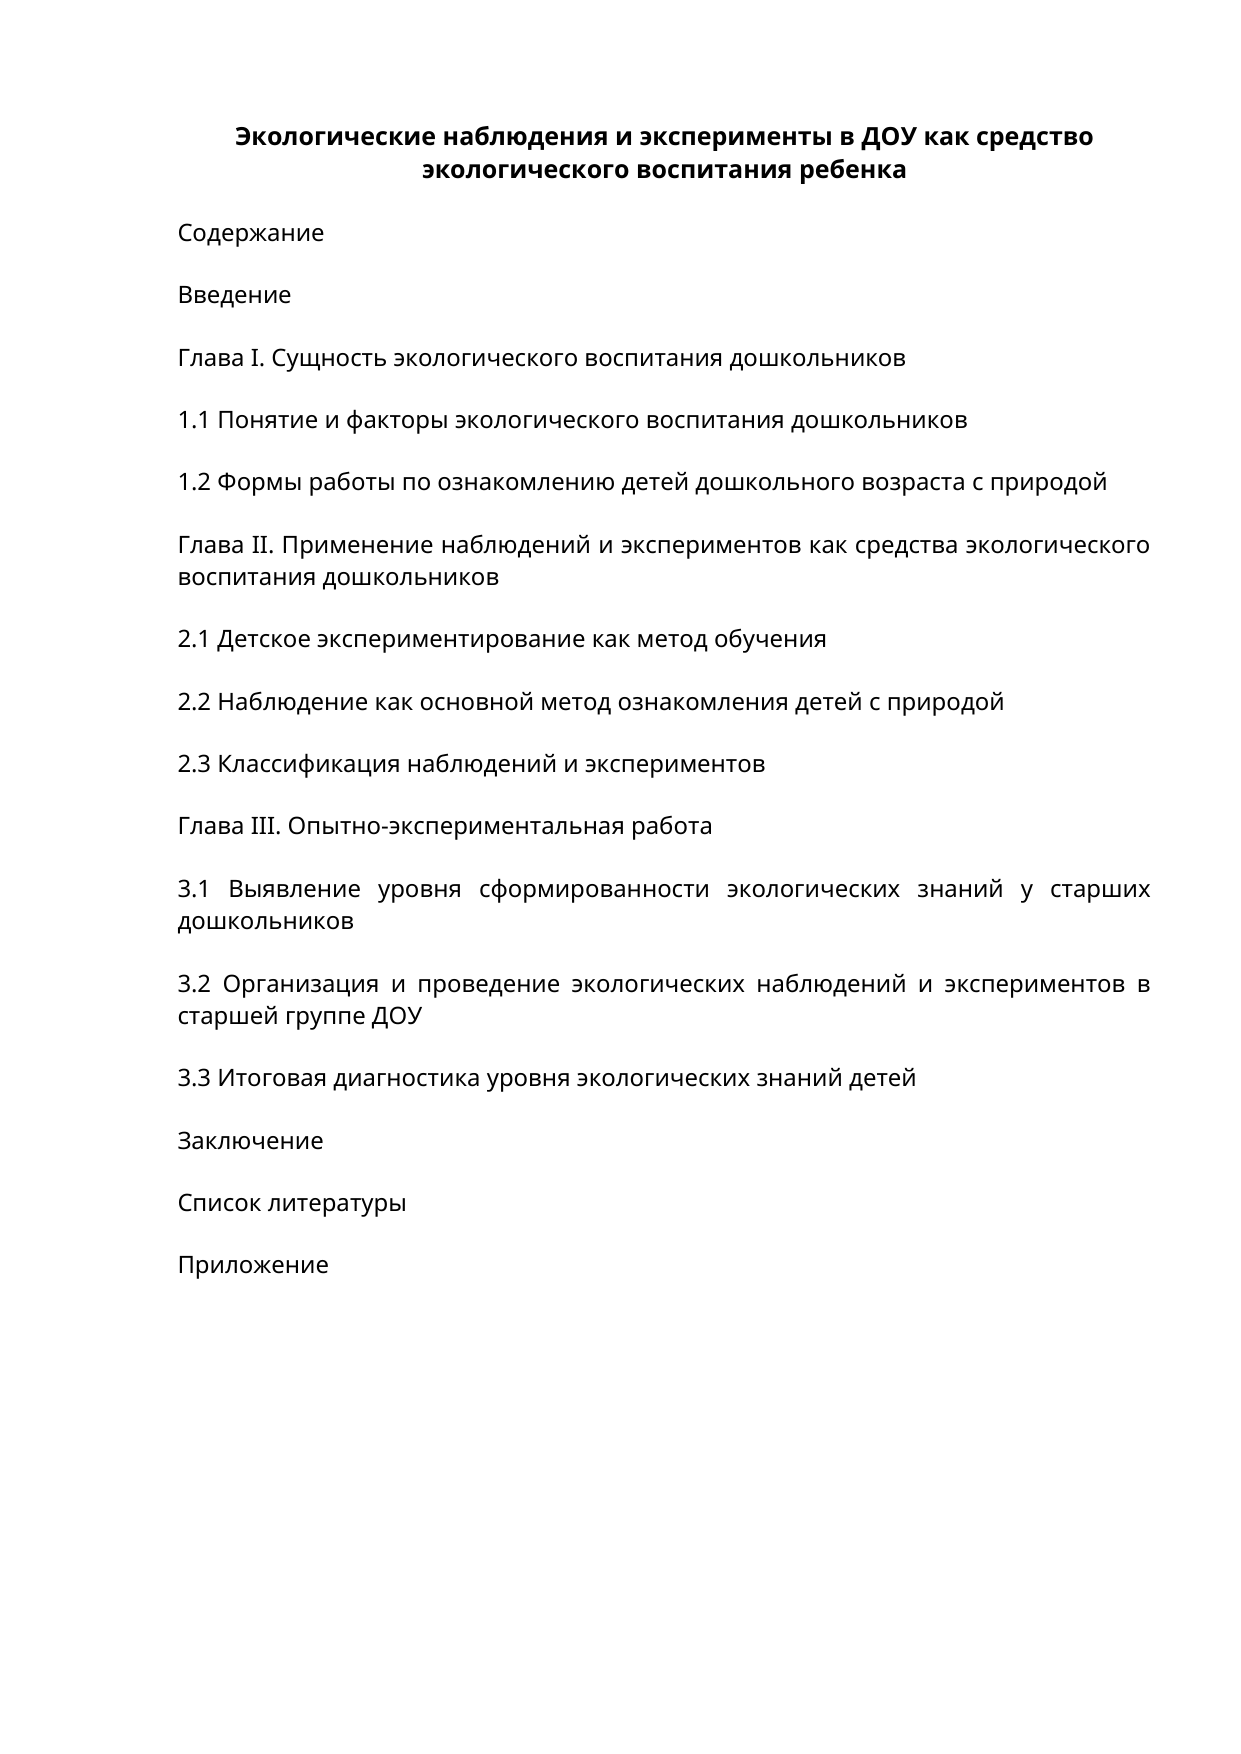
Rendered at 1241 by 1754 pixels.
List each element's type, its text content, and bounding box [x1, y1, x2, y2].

text Глава III. Опытно-экспериментальная работа [177, 809, 1152, 842]
text 2.2 Наблюдение как основной метод ознакомления детей с природой [177, 684, 1152, 717]
text 3.1 Выявление уровня сформированности экологических знаний у старших дошкольников [177, 871, 1152, 937]
text Заключение [177, 1123, 1152, 1156]
text 1.2 Формы работы по ознакомлению детей дошкольного возраста с природой [177, 465, 1152, 498]
text 3.3 Итоговая диагностика уровня экологических знаний детей [177, 1061, 1152, 1094]
text Экологические наблюдения и эксперименты в ДОУ как средство экологического воспитания ребенка [177, 118, 1152, 186]
text Список литературы [177, 1186, 1152, 1218]
text Содержание [177, 216, 1152, 248]
text Глава II. Применение наблюдений и экспериментов как средства экологического воспитания дошкольников [177, 527, 1152, 593]
text Введение [177, 278, 1152, 311]
text 1.1 Понятие и факторы экологического воспитания дошкольников [177, 403, 1152, 435]
text 2.1 Детское экспериментирование как метод обучения [177, 622, 1152, 655]
text Приложение [177, 1248, 1152, 1281]
text 2.3 Классификация наблюдений и экспериментов [177, 747, 1152, 779]
text 3.2 Организация и проведение экологических наблюдений и экспериментов в старшей группе ДОУ [177, 966, 1152, 1032]
text Глава I. Сущность экологического воспитания дошкольников [177, 341, 1152, 373]
